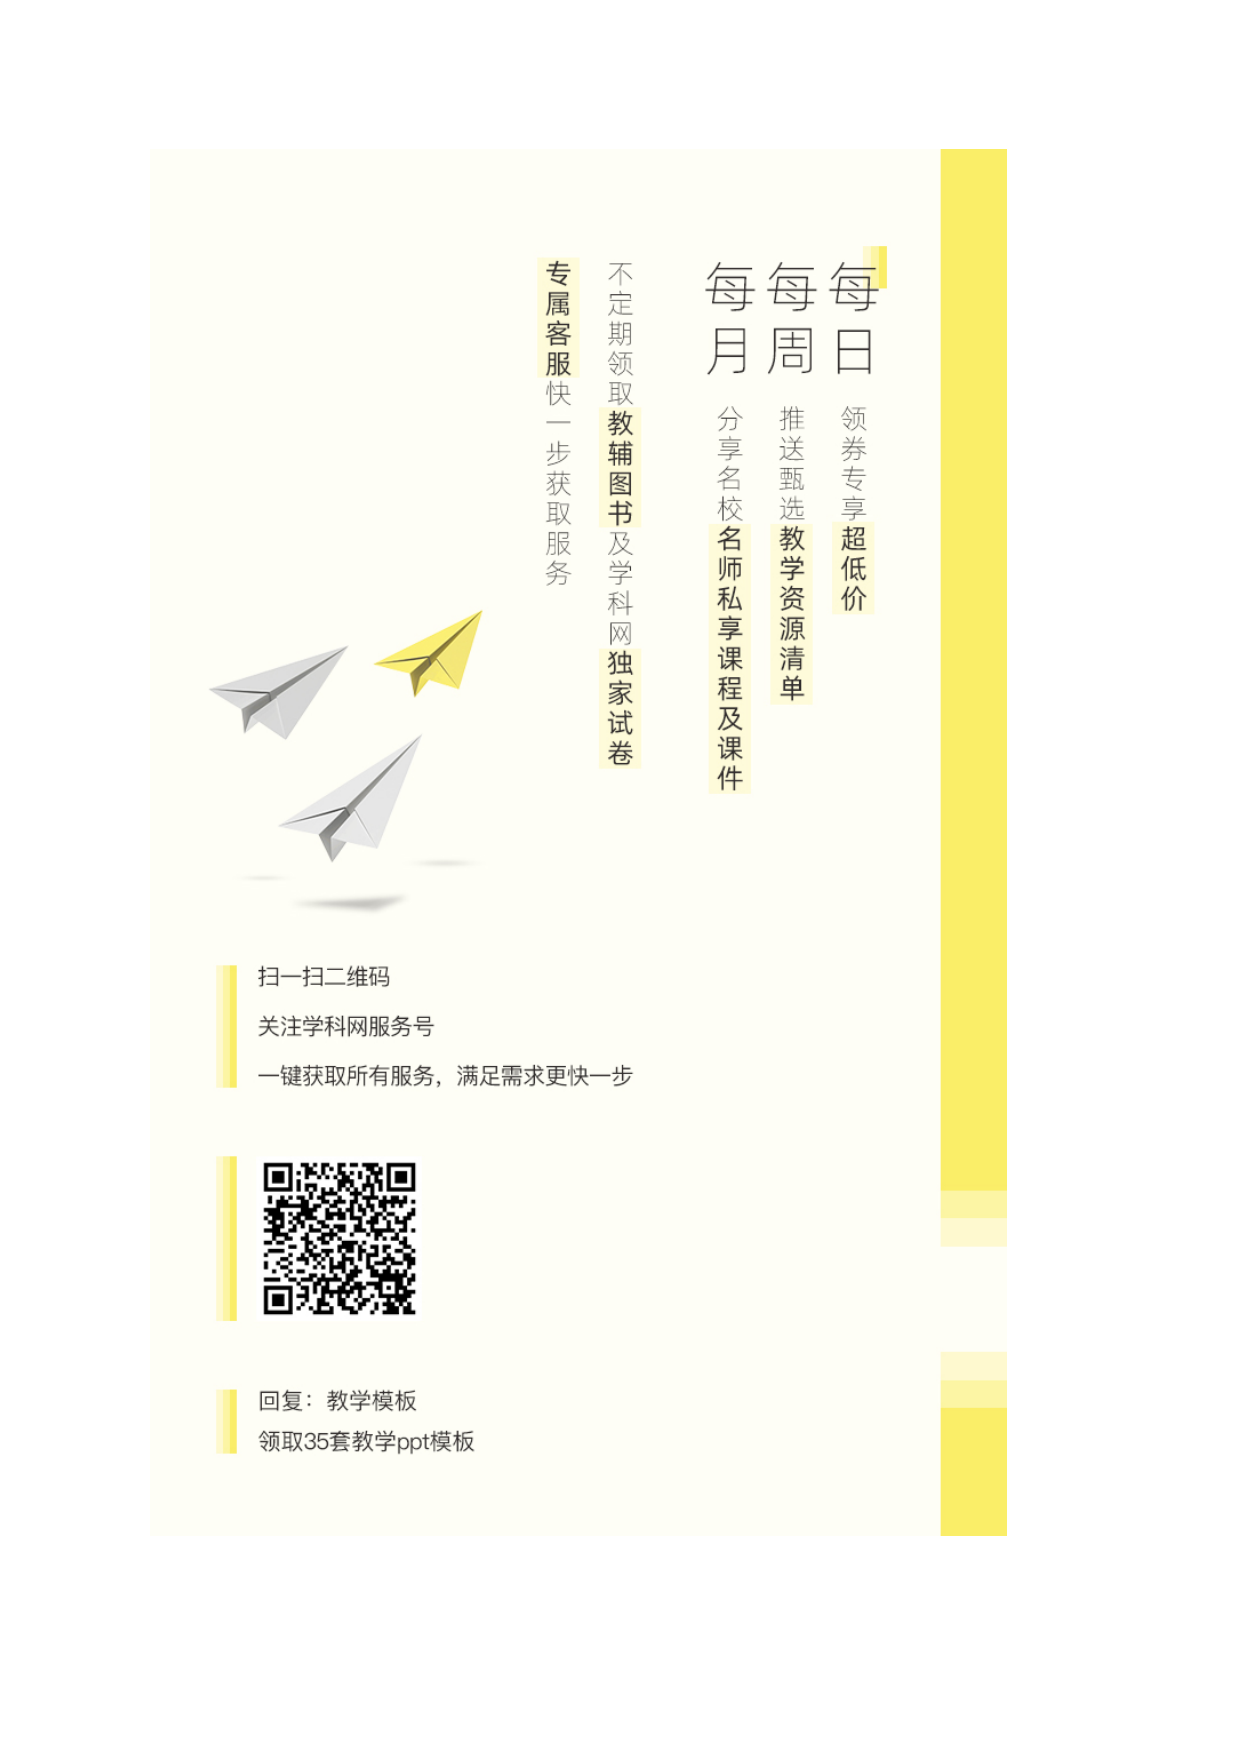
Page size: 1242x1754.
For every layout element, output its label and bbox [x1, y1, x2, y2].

picture [150, 149, 1007, 1536]
